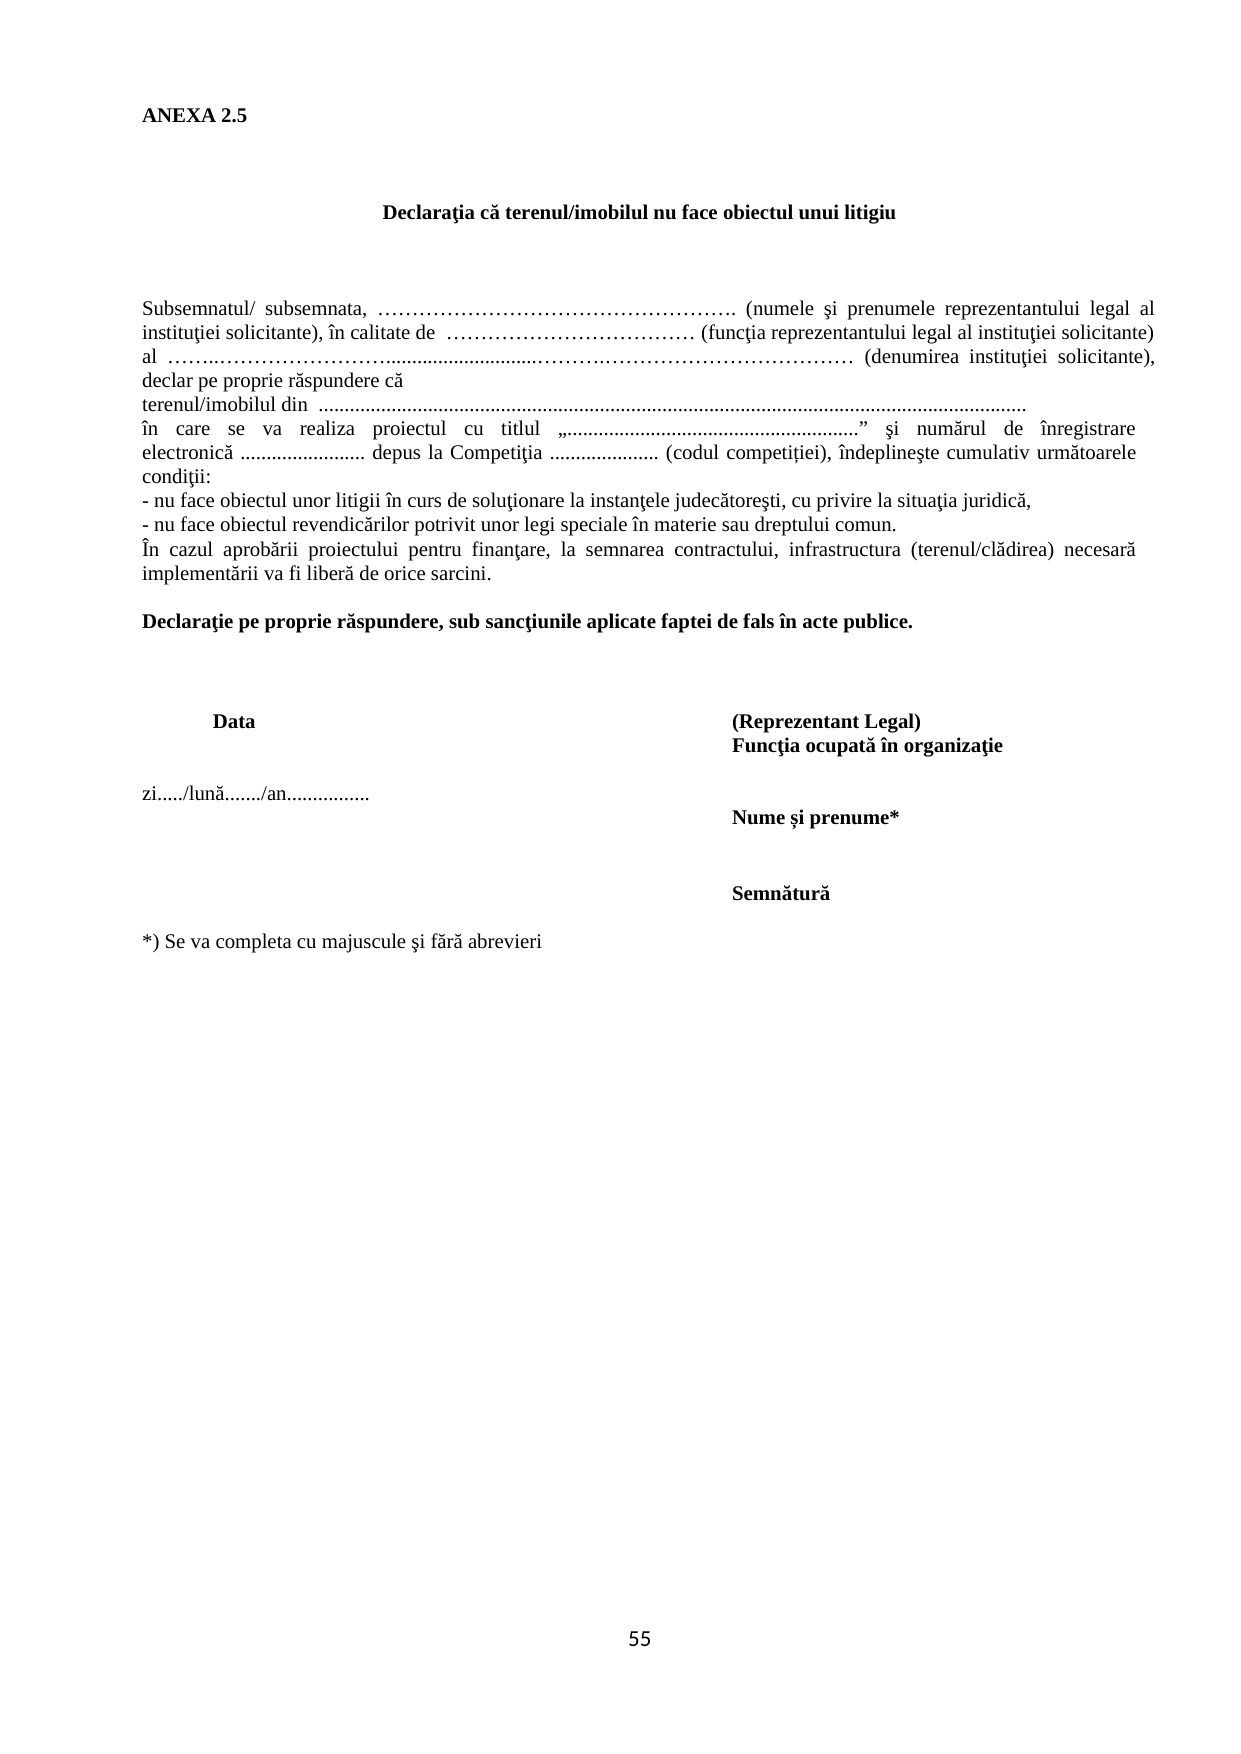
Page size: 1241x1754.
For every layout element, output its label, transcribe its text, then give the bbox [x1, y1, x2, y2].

text ANEXA 2.5 [142, 103, 1137, 127]
text Semnătură [142, 881, 1137, 905]
text Nume și prenume* [142, 805, 1137, 829]
text - nu face obiectul revendicărilor potrivit unor legi speciale în materie sau dreptului comun. [142, 512, 1137, 536]
text În cazul aprobării proiectului pentru finanţare, la semnarea contractului, infrastructura (terenul/clădirea) necesară implementării va fi liberă de orice sarcini. [142, 536, 1137, 584]
text Funcţia ocupată în organizaţie [142, 733, 1137, 757]
text Data (Reprezentant Legal) [142, 709, 1137, 733]
text *) Se va completa cu majuscule şi fără abrevieri [142, 929, 1137, 953]
text Subsemnatul/ subsemnata, ……………………………………………. (numele şi prenumele reprezentantului legal al instituţiei solicitante), în calitate de ……………………………… (funcţia reprezentantului legal al instituţiei solicitante) al ……..…………………….............................……….……………………………… (denumirea instituţiei solicitante), declar pe proprie răspundere că [142, 296, 1156, 392]
text Declaraţie pe proprie răspundere, sub sancţiunile aplicate faptei de fals în acte publice. [142, 609, 1137, 633]
text terenul/imobilul din ........................................................................................................................................ [142, 392, 1137, 416]
text în care se va realiza proiectul cu titlul „........................................................” şi numărul de înregistrare electronică ........................ depus la Competiţia ..................... (codul competiției), îndeplineşte cumulativ următoarele condiţii: [142, 416, 1137, 488]
text zi...../lună......./an................ [142, 781, 1137, 805]
text - nu face obiectul unor litigii în curs de soluţionare la instanţele judecătoreşti, cu privire la situaţia juridică, [142, 488, 1137, 512]
text Declaraţia că terenul/imobilul nu face obiectul unui litigiu [142, 199, 1137, 224]
